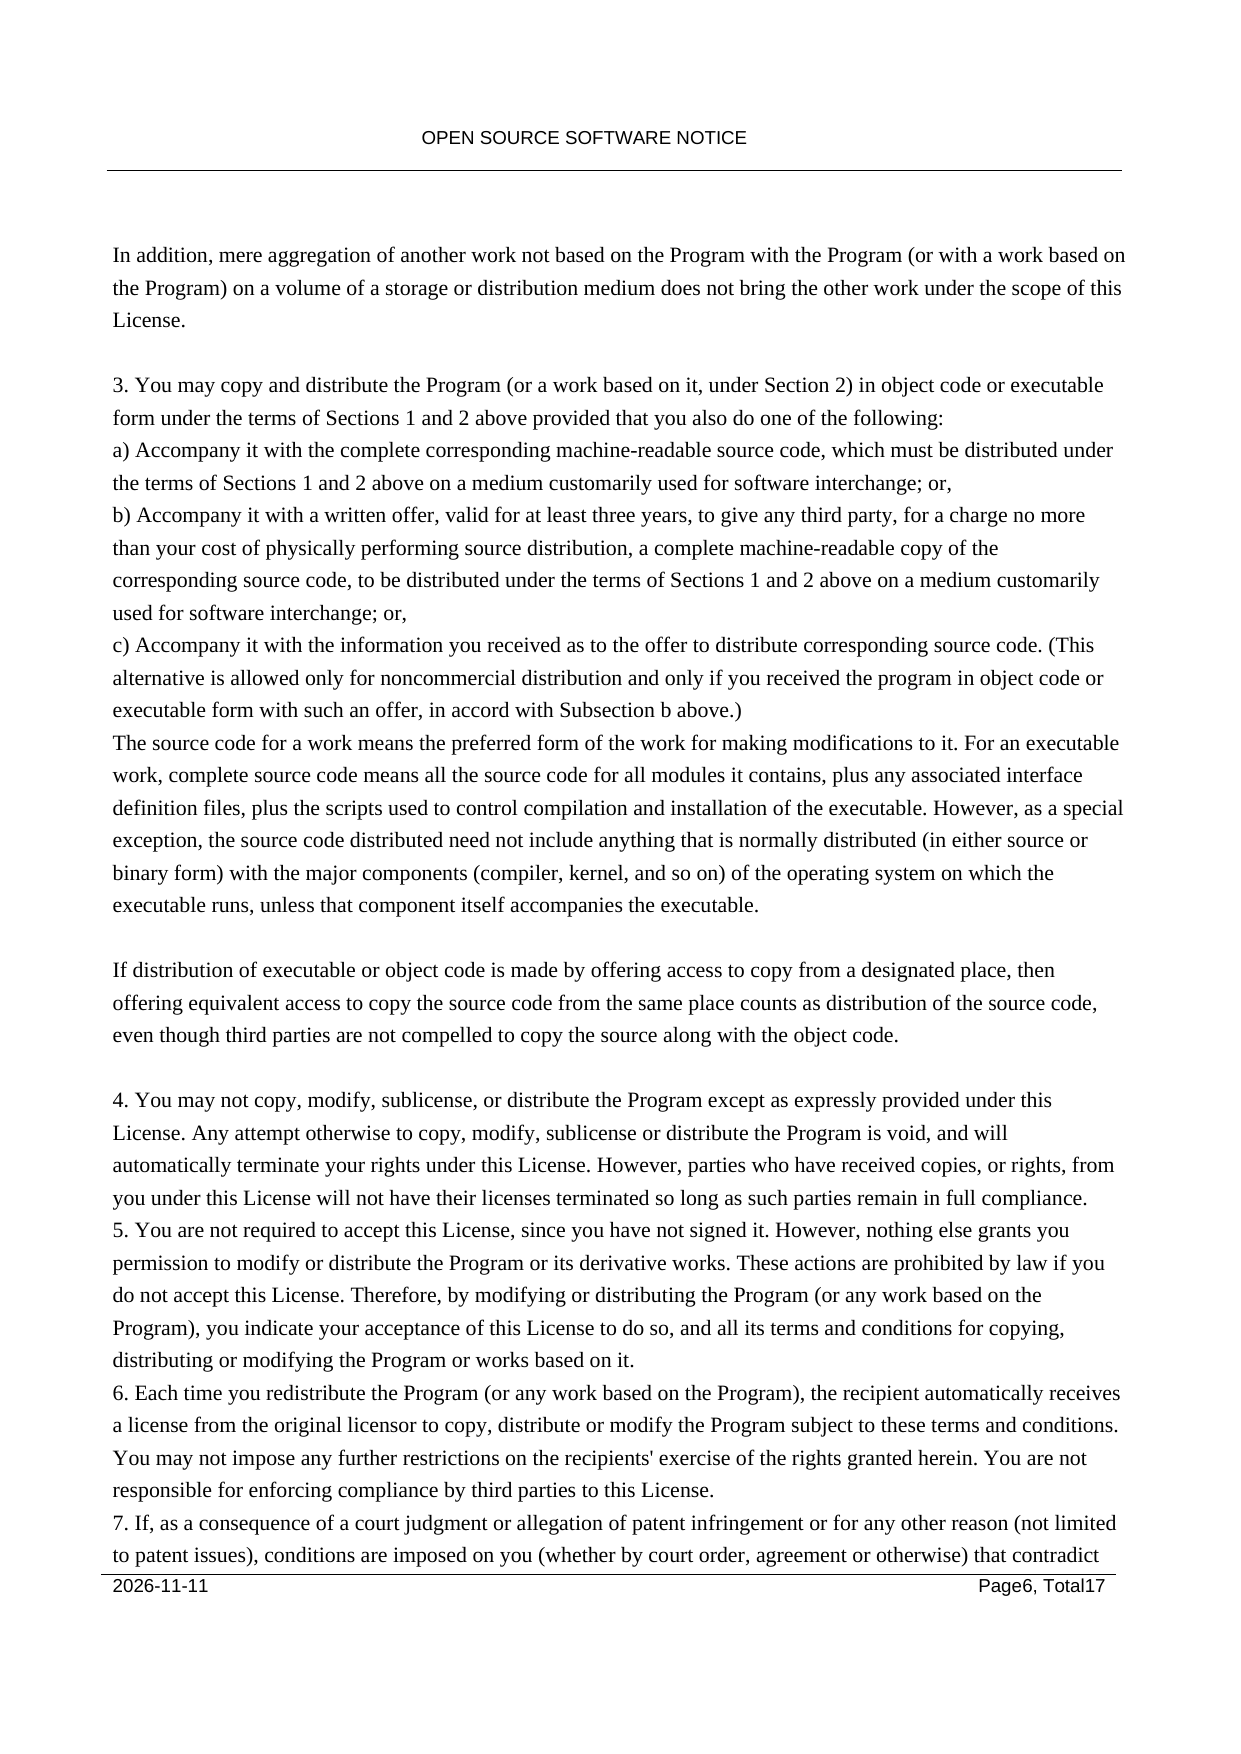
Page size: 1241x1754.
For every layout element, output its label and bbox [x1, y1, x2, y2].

text [112, 206, 1128, 1571]
